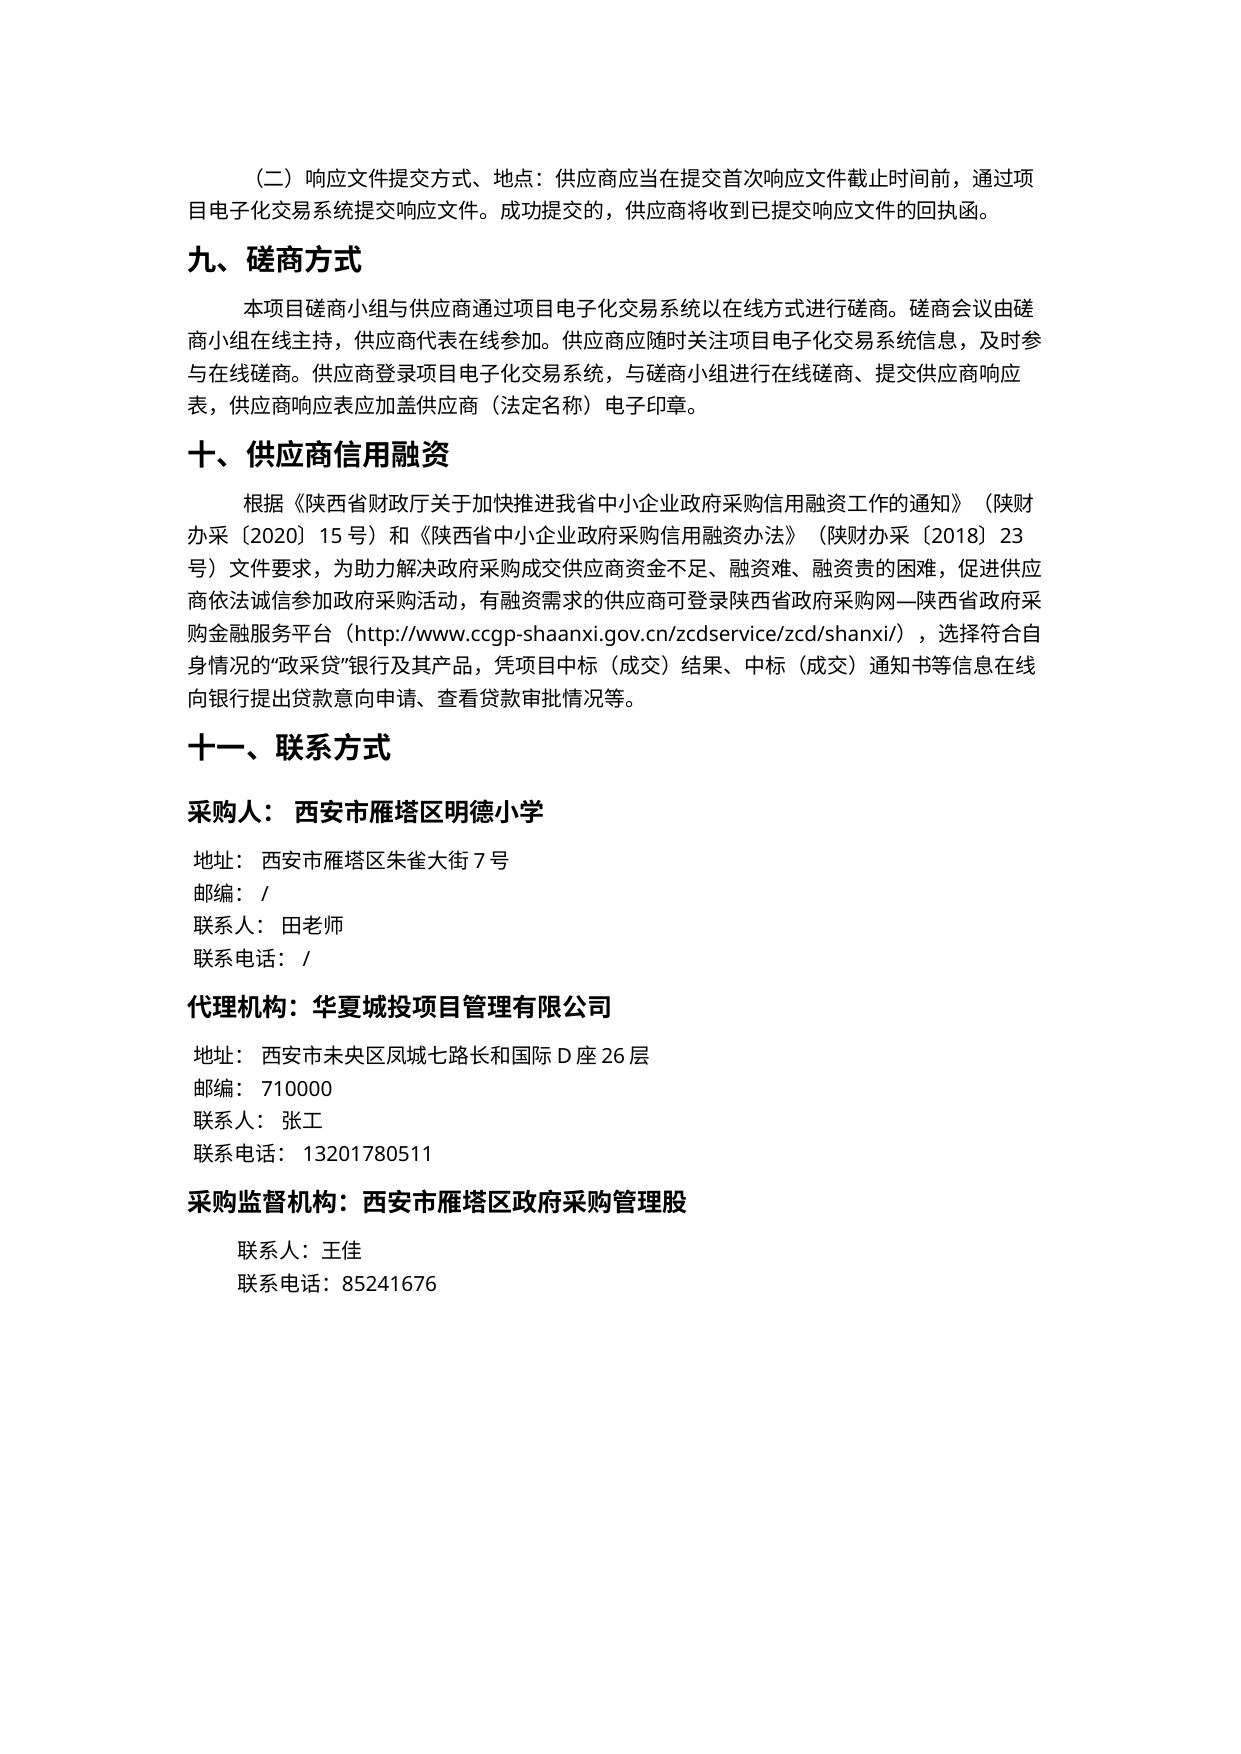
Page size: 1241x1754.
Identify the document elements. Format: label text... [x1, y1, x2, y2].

text 联系电话：85241676 [187, 1267, 1053, 1299]
text 根据《陕西省财政厅关于加快推进我省中小企业政府采购信用融资工作的通知》（陕财办采〔2020〕15 号）和《陕西省中小企业政府采购信用融资办法》（陕财办采〔2018〕23 号）文件要求，为助力解决政府采购成交供应商资金不足、融资难、融资贵的困难，促进供应商依法诚信参加政府采购活动，有融资需求的供应商可登录陕西省政府采购网—陕西省政府采购金融服务平台（http://www.ccgp-shaanxi.gov.cn/zcdservice/zcd/shanxi/），选择符合自身情况的“政采贷”银行及其产品，凭项目中标（成交）结果、中标（成交）通知书等信息在线向银行提出贷款意向申请、查看贷款审批情况等。 [187, 487, 1053, 714]
text 邮编： / [187, 877, 1053, 909]
text 地址： 西安市未央区凤城七路长和国际D座26层 [187, 1039, 1053, 1072]
text 联系电话： / [187, 942, 1053, 974]
text 联系人：王佳 [187, 1234, 1053, 1267]
text 联系人： 田老师 [187, 909, 1053, 942]
text 本项目磋商小组与供应商通过项目电子化交易系统以在线方式进行磋商。磋商会议由磋商小组在线主持，供应商代表在线参加。供应商应随时关注项目电子化交易系统信息，及时参与在线磋商。供应商登录项目电子化交易系统，与磋商小组进行在线磋商、提交供应商响应表，供应商响应表应加盖供应商（法定名称）电子印章。 [187, 292, 1053, 422]
text 十一、联系方式 [187, 714, 1053, 779]
text 邮编： 710000 [187, 1072, 1053, 1104]
text （二）响应文件提交方式、地点：供应商应当在提交首次响应文件截止时间前，通过项目电子化交易系统提交响应文件。成功提交的，供应商将收到已提交响应文件的回执函。 [187, 162, 1053, 227]
text 采购人： 西安市雁塔区明德小学 [187, 779, 1053, 844]
text 代理机构：华夏城投项目管理有限公司 [187, 974, 1053, 1039]
text 联系人： 张工 [187, 1104, 1053, 1137]
text 地址： 西安市雁塔区朱雀大街7号 [187, 844, 1053, 877]
text 十、供应商信用融资 [187, 422, 1053, 487]
text 采购监督机构：西安市雁塔区政府采购管理股 [187, 1169, 1053, 1234]
text 联系电话： 13201780511 [187, 1137, 1053, 1169]
text 九、磋商方式 [187, 227, 1053, 292]
